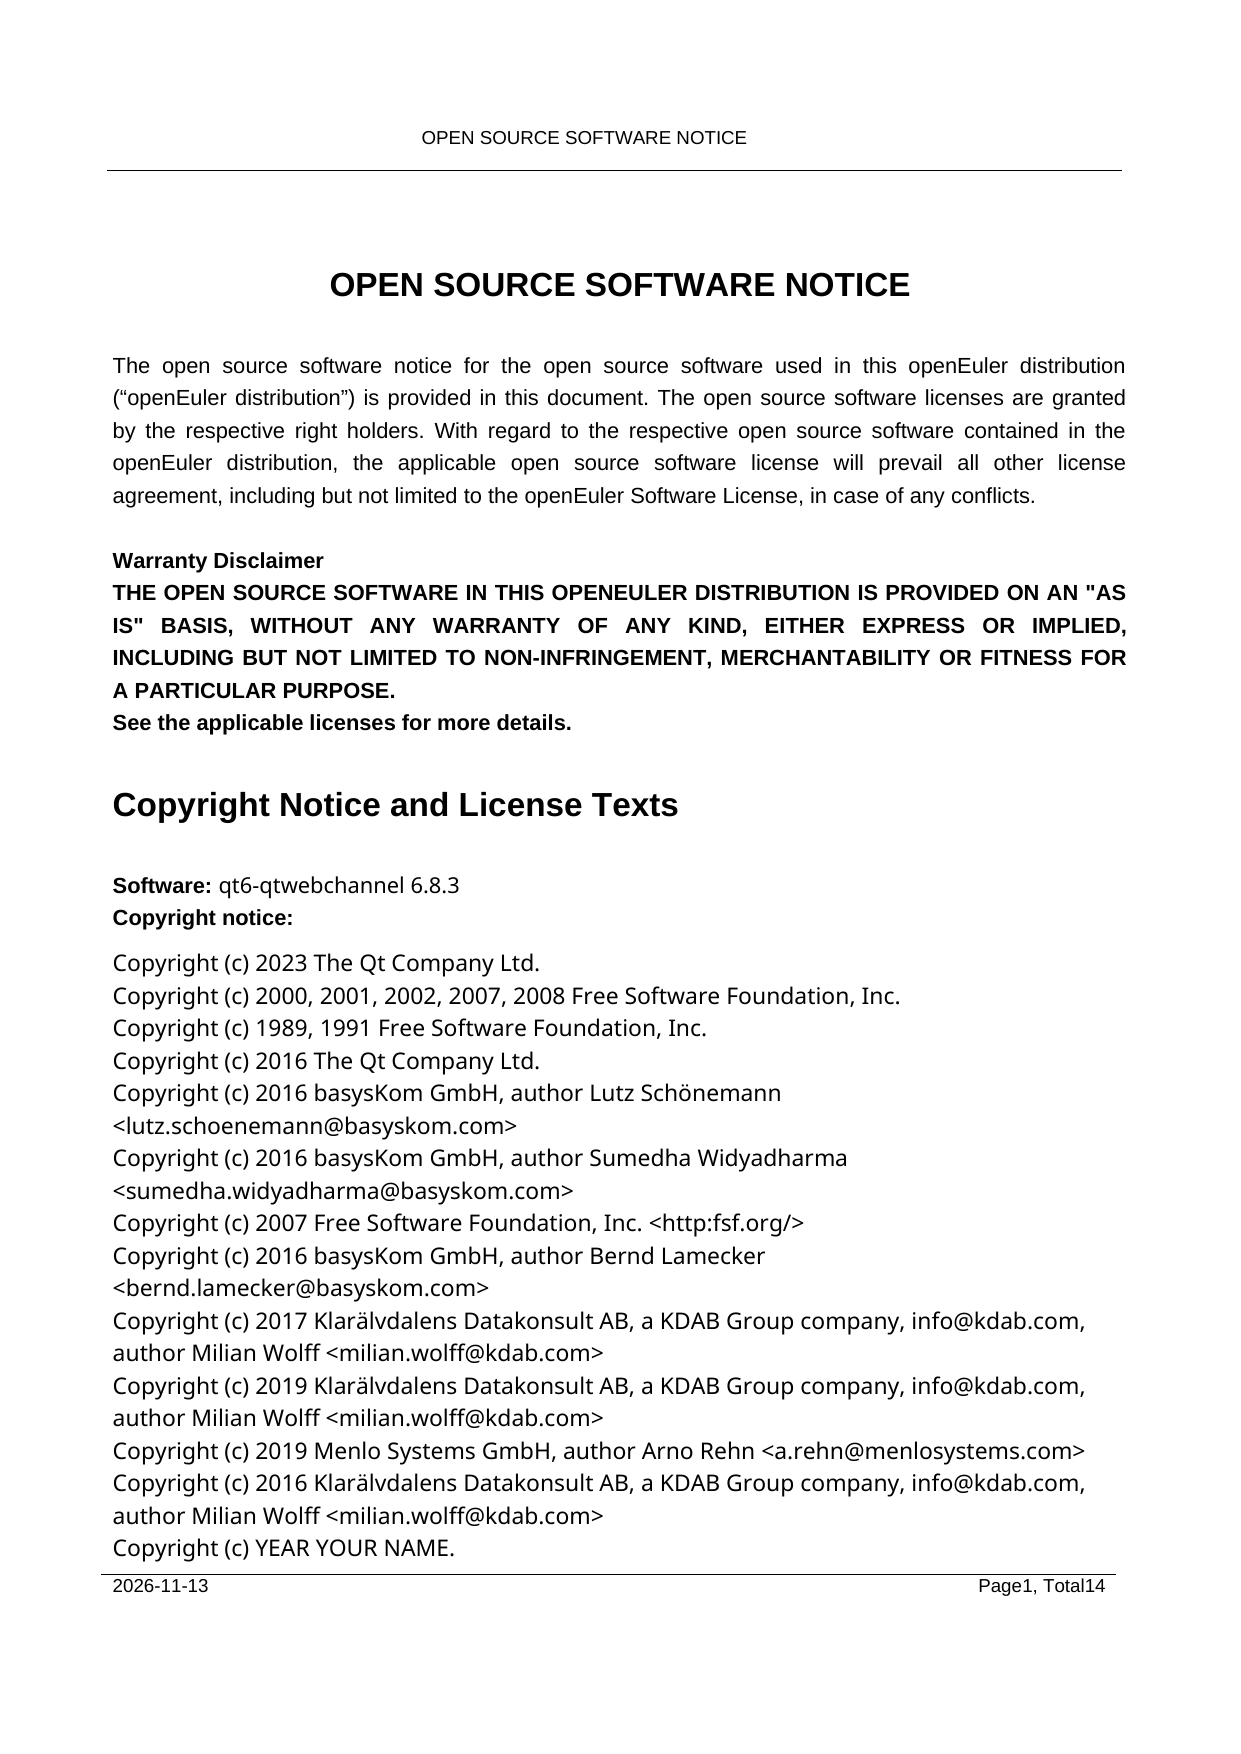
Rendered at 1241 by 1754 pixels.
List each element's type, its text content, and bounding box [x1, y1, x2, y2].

text The open source software notice for the open source software used in this openEuler distribution (“openEuler distribution”) is provided in this document. The open source software licenses are granted by the respective right holders. With regard to the respective open source software contained in the openEuler distribution, the applicable open source software license will prevail all other license agreement, including but not limited to the openEuler Software License, in case of any conflicts. [112, 349, 1128, 511]
text Copyright notice: [112, 901, 1128, 934]
text Copyright Notice and License Texts [112, 771, 1128, 836]
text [112, 947, 1128, 1564]
text THE OPEN SOURCE SOFTWARE IN THIS OPENEULER DISTRIBUTION IS PROVIDED ON AN "AS IS" BASIS, WITHOUT ANY WARRANTY OF ANY KIND, EITHER EXPRESS OR IMPLIED, INCLUDING BUT NOT LIMITED TO NON-INFRINGEMENT, MERCHANTABILITY OR FITNESS FOR A PARTICULAR PURPOSE. See the applicable licenses for more details. [112, 576, 1128, 739]
text OPEN SOURCE SOFTWARE NOTICE [112, 251, 1128, 316]
text Warranty Disclaimer [112, 544, 1128, 576]
title Software: qt6-qtwebchannel 6.8.3 [112, 869, 1128, 901]
